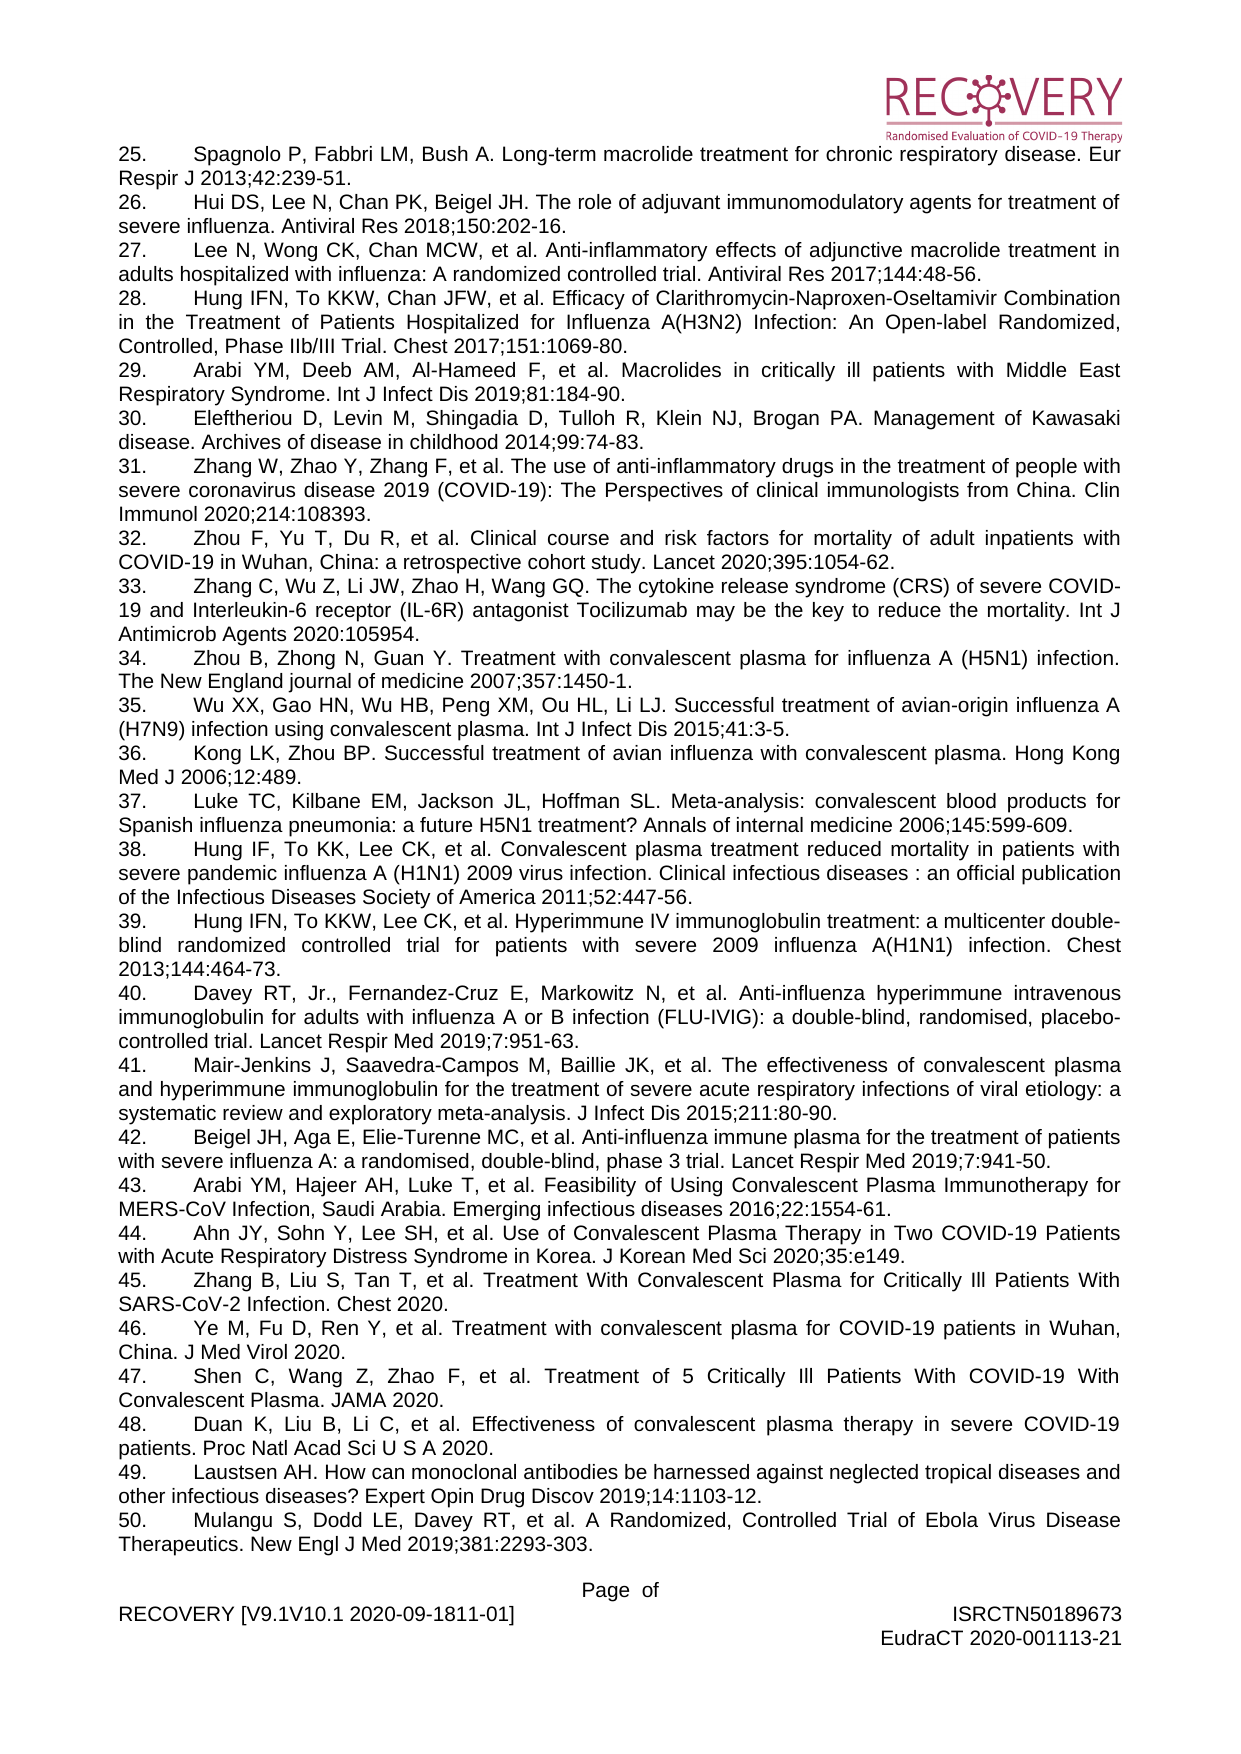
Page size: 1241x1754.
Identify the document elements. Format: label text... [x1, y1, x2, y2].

text 41. Mair-Jenkins J, Saavedra-Campos M, Baillie JK, et al. The effectiveness of convalescent plasma and hyperimmune immunoglobulin for the treatment of severe acute respiratory infections of viral etiology: a systematic review and exploratory meta-analysis. J Infect Dis 2015;211:80-90. [118, 1053, 1122, 1124]
text 29. Arabi YM, Deeb AM, Al-Hameed F, et al. Macrolides in critically ill patients with Middle East Respiratory Syndrome. Int J Infect Dis 2019;81:184-90. [118, 358, 1122, 406]
text 37. Luke TC, Kilbane EM, Jackson JL, Hoffman SL. Meta-analysis: convalescent blood products for Spanish influenza pneumonia: a future H5N1 treatment? Annals of internal medicine 2006;145:599-609. [118, 789, 1122, 837]
text 31. Zhang W, Zhao Y, Zhang F, et al. The use of anti-inflammatory drugs in the treatment of people with severe coronavirus disease 2019 (COVID-19): The Perspectives of clinical immunologists from China. Clin Immunol 2020;214:108393. [118, 454, 1122, 526]
text 48. Duan K, Liu B, Li C, et al. Effectiveness of convalescent plasma therapy in severe COVID-19 patients. Proc Natl Acad Sci U S A 2020. [118, 1412, 1122, 1460]
picture [886, 75, 1123, 143]
text 35. Wu XX, Gao HN, Wu HB, Peng XM, Ou HL, Li LJ. Successful treatment of avian-origin influenza A (H7N9) infection using convalescent plasma. Int J Infect Dis 2015;41:3-5. [118, 693, 1122, 741]
text 32. Zhou F, Yu T, Du R, et al. Clinical course and risk factors for mortality of adult inpatients with COVID-19 in Wuhan, China: a retrospective cohort study. Lancet 2020;395:1054-62. [118, 526, 1122, 573]
text 47. Shen C, Wang Z, Zhao F, et al. Treatment of 5 Critically Ill Patients With COVID-19 With Convalescent Plasma. JAMA 2020. [118, 1364, 1122, 1412]
text 38. Hung IF, To KK, Lee CK, et al. Convalescent plasma treatment reduced mortality in patients with severe pandemic influenza A (H1N1) 2009 virus infection. Clinical infectious diseases : an official publication of the Infectious Diseases Society of America 2011;52:447-56. [118, 837, 1122, 909]
text 34. Zhou B, Zhong N, Guan Y. Treatment with convalescent plasma for influenza A (H5N1) infection. The New England journal of medicine 2007;357:1450-1. [118, 645, 1122, 693]
text 28. Hung IFN, To KKW, Chan JFW, et al. Efficacy of Clarithromycin-Naproxen-Oseltamivir Combination in the Treatment of Patients Hospitalized for Influenza A(H3N2) Infection: An Open-label Randomized, Controlled, Phase IIb/III Trial. Chest 2017;151:1069-80. [118, 286, 1122, 358]
text 33. Zhang C, Wu Z, Li JW, Zhao H, Wang GQ. The cytokine release syndrome (CRS) of severe COVID-19 and Interleukin-6 receptor (IL-6R) antagonist Tocilizumab may be the key to reduce the mortality. Int J Antimicrob Agents 2020:105954. [118, 573, 1122, 645]
text 50. Mulangu S, Dodd LE, Davey RT, et al. A Randomized, Controlled Trial of Ebola Virus Disease Therapeutics. New Engl J Med 2019;381:2293-303. [118, 1508, 1122, 1556]
text 40. Davey RT, Jr., Fernandez-Cruz E, Markowitz N, et al. Anti-influenza hyperimmune intravenous immunoglobulin for adults with influenza A or B infection (FLU-IVIG): a double-blind, randomised, placebo-controlled trial. Lancet Respir Med 2019;7:951-63. [118, 981, 1122, 1053]
text 26. Hui DS, Lee N, Chan PK, Beigel JH. The role of adjuvant immunomodulatory agents for treatment of severe influenza. Antiviral Res 2018;150:202-16. [118, 190, 1122, 238]
text 49. Laustsen AH. How can monoclonal antibodies be harnessed against neglected tropical diseases and other infectious diseases? Expert Opin Drug Discov 2019;14:1103-12. [118, 1460, 1122, 1508]
text 44. Ahn JY, Sohn Y, Lee SH, et al. Use of Convalescent Plasma Therapy in Two COVID-19 Patients with Acute Respiratory Distress Syndrome in Korea. J Korean Med Sci 2020;35:e149. [118, 1220, 1122, 1268]
text 43. Arabi YM, Hajeer AH, Luke T, et al. Feasibility of Using Convalescent Plasma Immunotherapy for MERS-CoV Infection, Saudi Arabia. Emerging infectious diseases 2016;22:1554-61. [118, 1172, 1122, 1220]
text 42. Beigel JH, Aga E, Elie-Turenne MC, et al. Anti-influenza immune plasma for the treatment of patients with severe influenza A: a randomised, double-blind, phase 3 trial. Lancet Respir Med 2019;7:941-50. [118, 1124, 1122, 1172]
text 30. Eleftheriou D, Levin M, Shingadia D, Tulloh R, Klein NJ, Brogan PA. Management of Kawasaki disease. Archives of disease in childhood 2014;99:74-83. [118, 406, 1122, 454]
text 45. Zhang B, Liu S, Tan T, et al. Treatment With Convalescent Plasma for Critically Ill Patients With SARS-CoV-2 Infection. Chest 2020. [118, 1268, 1122, 1316]
text 27. Lee N, Wong CK, Chan MCW, et al. Anti-inflammatory effects of adjunctive macrolide treatment in adults hospitalized with influenza: A randomized controlled trial. Antiviral Res 2017;144:48-56. [118, 238, 1122, 286]
text 46. Ye M, Fu D, Ren Y, et al. Treatment with convalescent plasma for COVID-19 patients in Wuhan, China. J Med Virol 2020. [118, 1316, 1122, 1364]
text 36. Kong LK, Zhou BP. Successful treatment of avian influenza with convalescent plasma. Hong Kong Med J 2006;12:489. [118, 741, 1122, 789]
text 39. Hung IFN, To KKW, Lee CK, et al. Hyperimmune IV immunoglobulin treatment: a multicenter double-blind randomized controlled trial for patients with severe 2009 influenza A(H1N1) infection. Chest 2013;144:464-73. [118, 909, 1122, 981]
text 25. Spagnolo P, Fabbri LM, Bush A. Long-term macrolide treatment for chronic respiratory disease. Eur Respir J 2013;42:239-51. [118, 142, 1122, 190]
